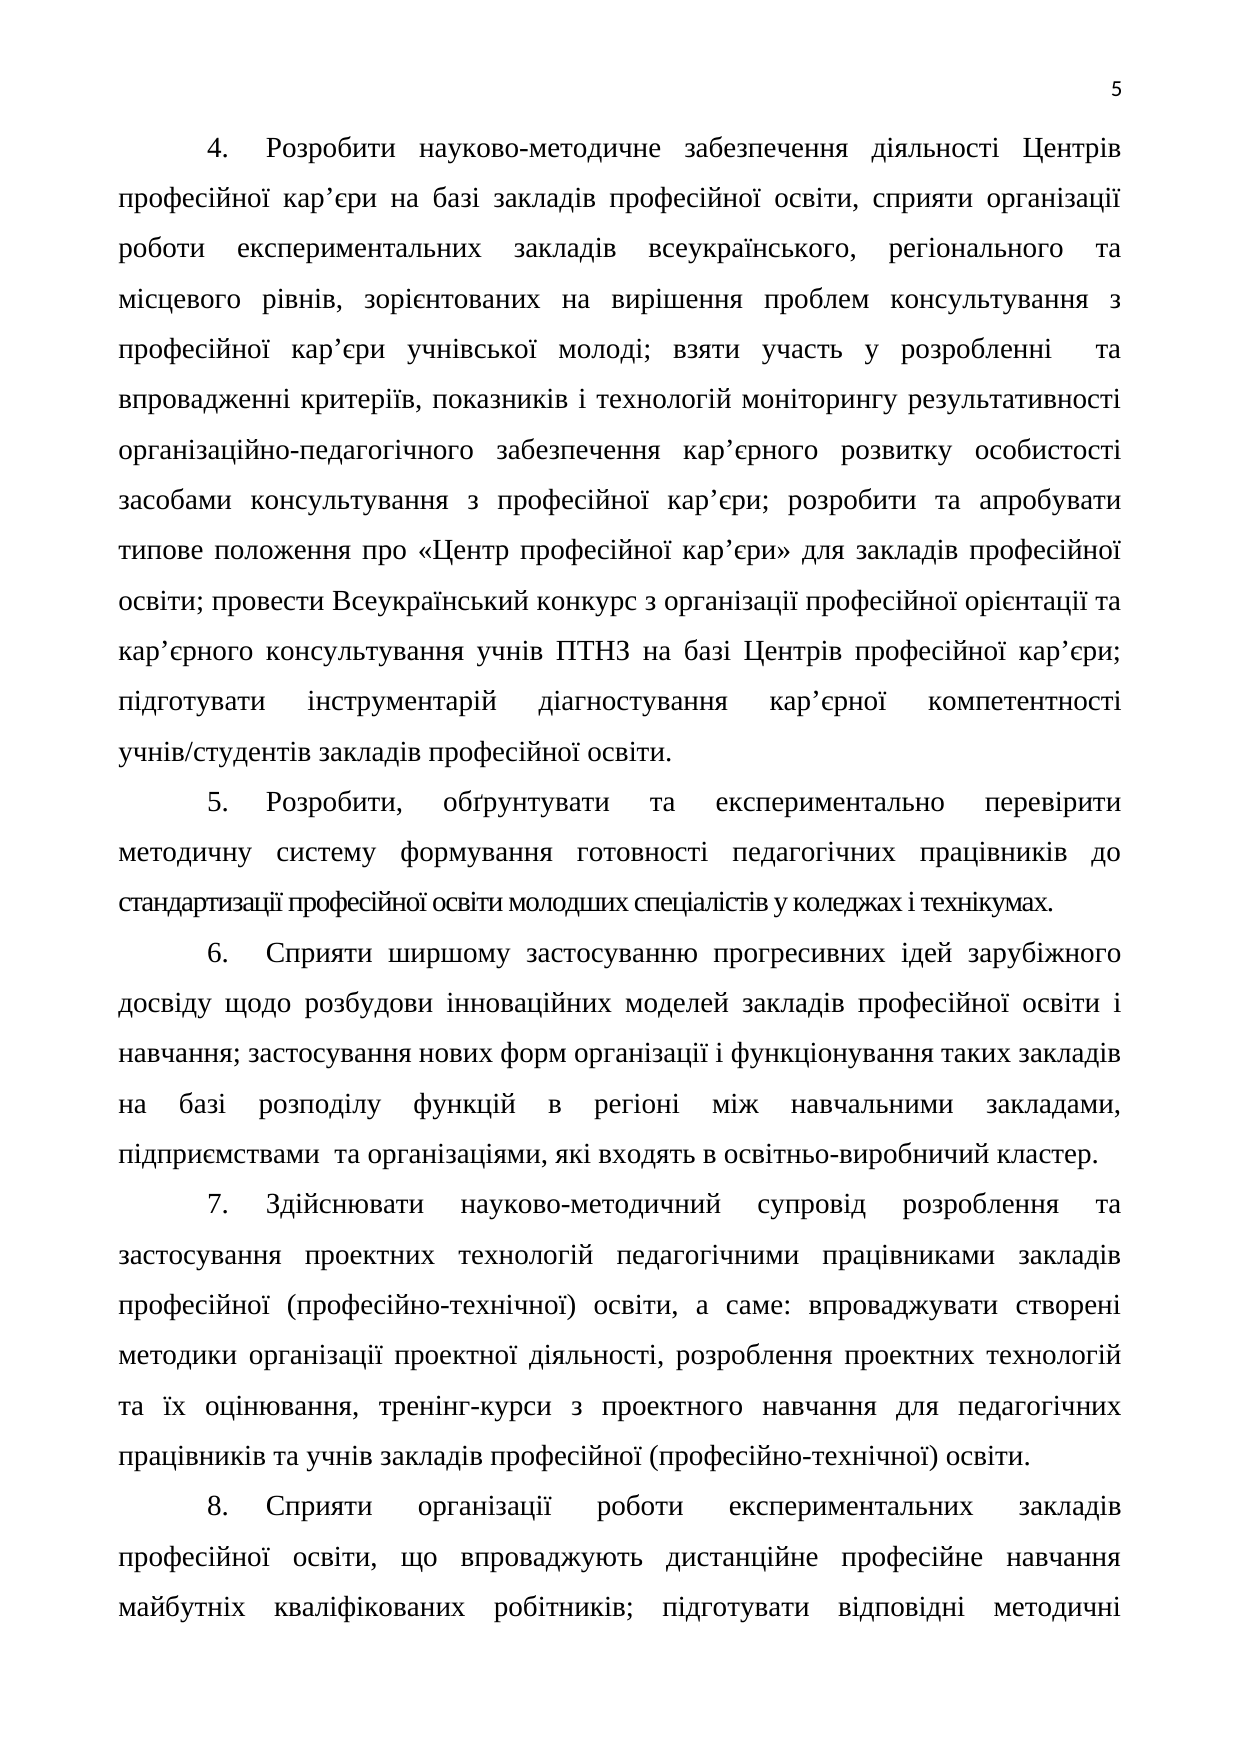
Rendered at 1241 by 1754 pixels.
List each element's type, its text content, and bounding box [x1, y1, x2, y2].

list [118, 1488, 1122, 1622]
list Сприяти ширшому застосуванню прогресивних ідей зарубіжного досвіду щодо розбудови інноваційних моделей закладів професійної освіти і навчання; застосування нових форм організації і функціонування таких закладів на базі розподілу функцій в регіоні між навчальними закладами, підприємствами та організаціями, які входять в освітньо-виробничий кластер. [118, 935, 1122, 1170]
list Розробити, обґрунтувати та експериментально перевірити методичну систему формування готовності педагогічних працівників до стандартизації професійної освіти молодших спеціалістів у коледжах і технікумах. [118, 784, 1122, 918]
list Розробити науково-методичне забезпечення діяльності Центрів професійної кар’єри на базі закладів професійної освіти, сприяти організації роботи експериментальних закладів всеукраїнського, регіонального та місцевого рівнів, зорієнтованих на вирішення проблем консультування з професійної кар’єри учнівської молоді; взяти участь у розробленні та впровадженні критеріїв, показників і технологій моніторингу результативності організаційно-педагогічного забезпечення кар’єрного розвитку особистості засобами консультування з професійної кар’єри; розробити та апробувати типове положення про «Центр професійної кар’єри» для закладів професійної освіти; провести Всеукраїнський конкурс з організації професійної орієнтації та кар’єрного консультування учнів ПТНЗ на базі Центрів професійної кар’єри; підготувати інструментарій діагностування кар’єрної компетентності учнів/студентів закладів професійної освіти. [118, 130, 1122, 767]
list Здійснювати науково-методичний супровід розроблення та застосування проектних технологій педагогічними працівниками закладів професійної (професійно-технічної) освіти, а саме: впроваджувати створені методики організації проектної діяльності, розроблення проектних технологій та їх оцінювання, тренінг-курси з проектного навчання для педагогічних працівників та учнів закладів професійної (професійно-технічної) освіти. [118, 1186, 1122, 1472]
